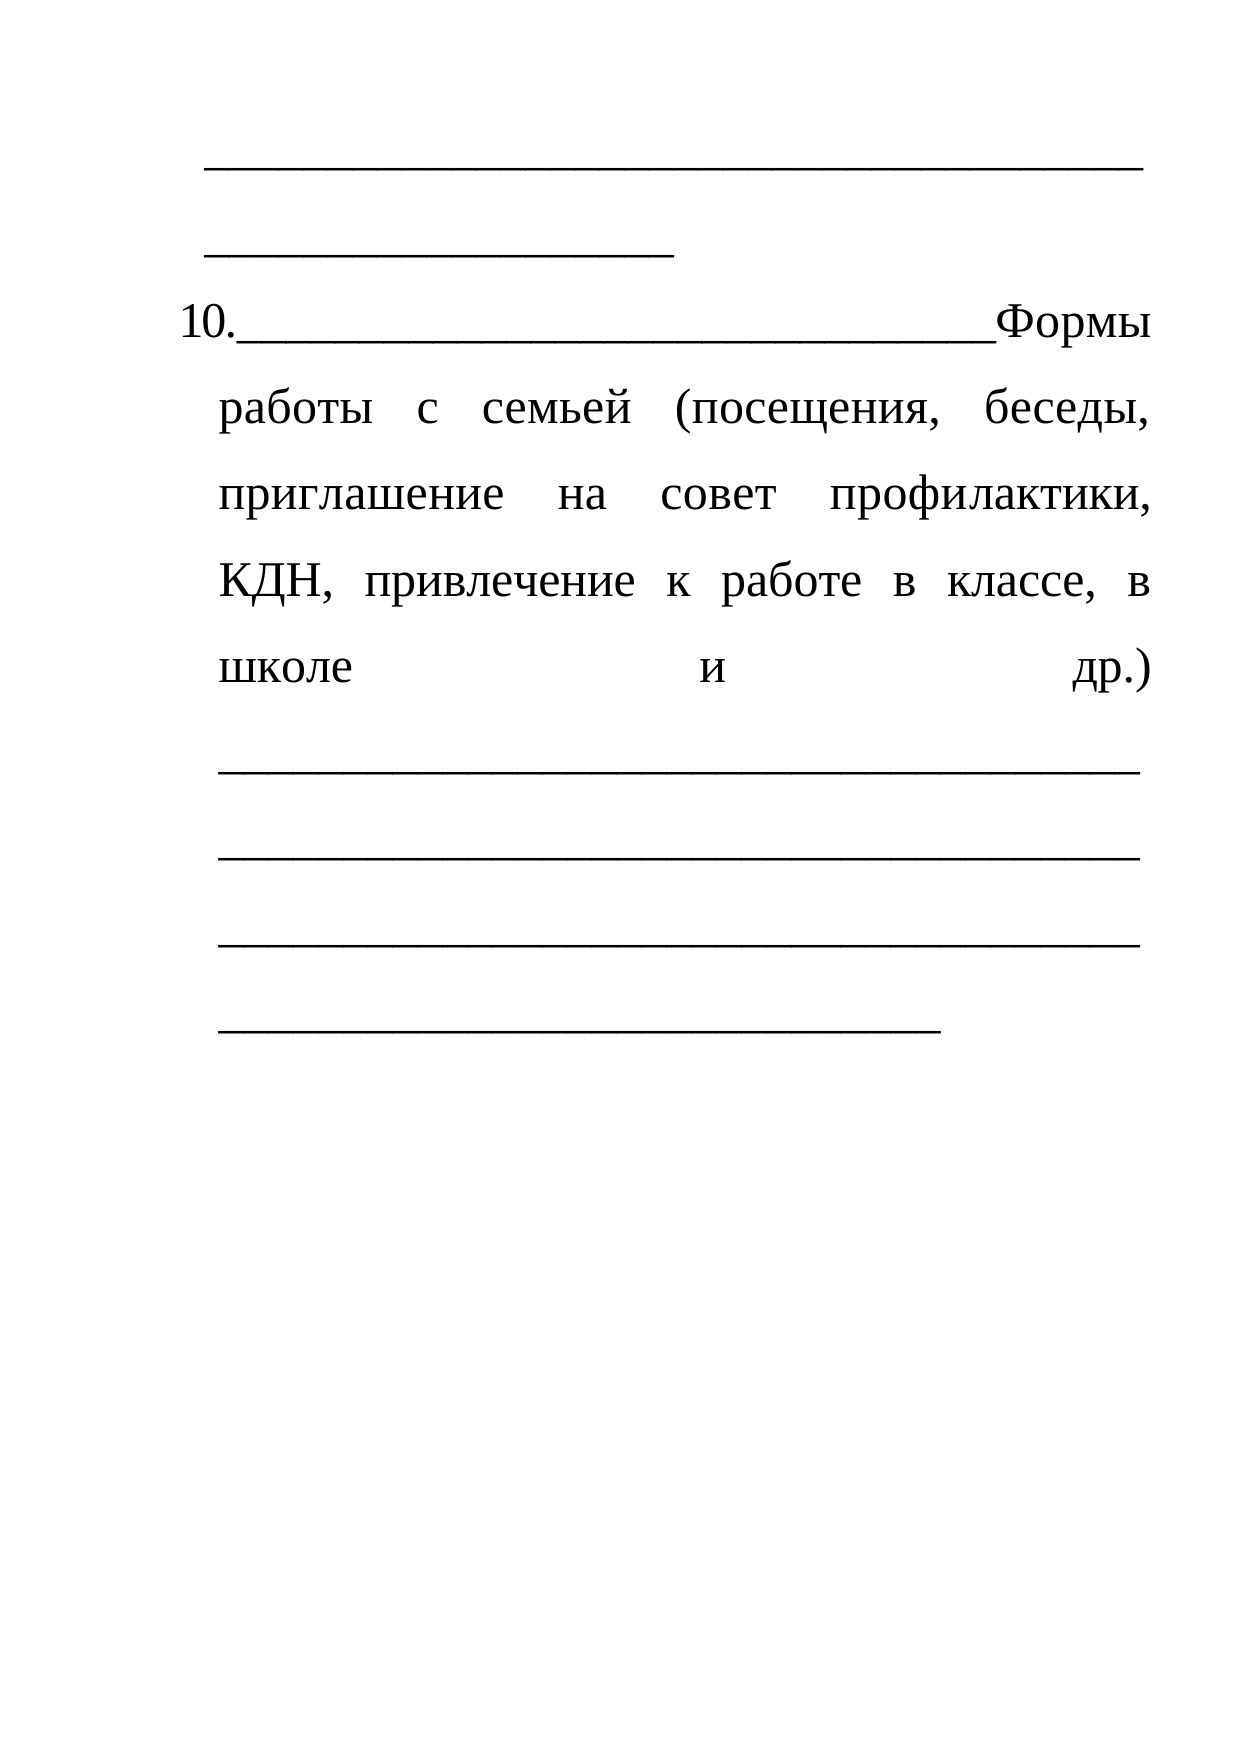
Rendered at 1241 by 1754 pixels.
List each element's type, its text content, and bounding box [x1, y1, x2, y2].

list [177, 118, 1152, 262]
text 10. Формы работы с семьей (посещения, беседы, приглашение на совет профилактики, КДН, привлечение к работе в классе, в школе и др.) ____________________________________________________________________________________________________________________________________________ [178, 291, 1152, 1038]
